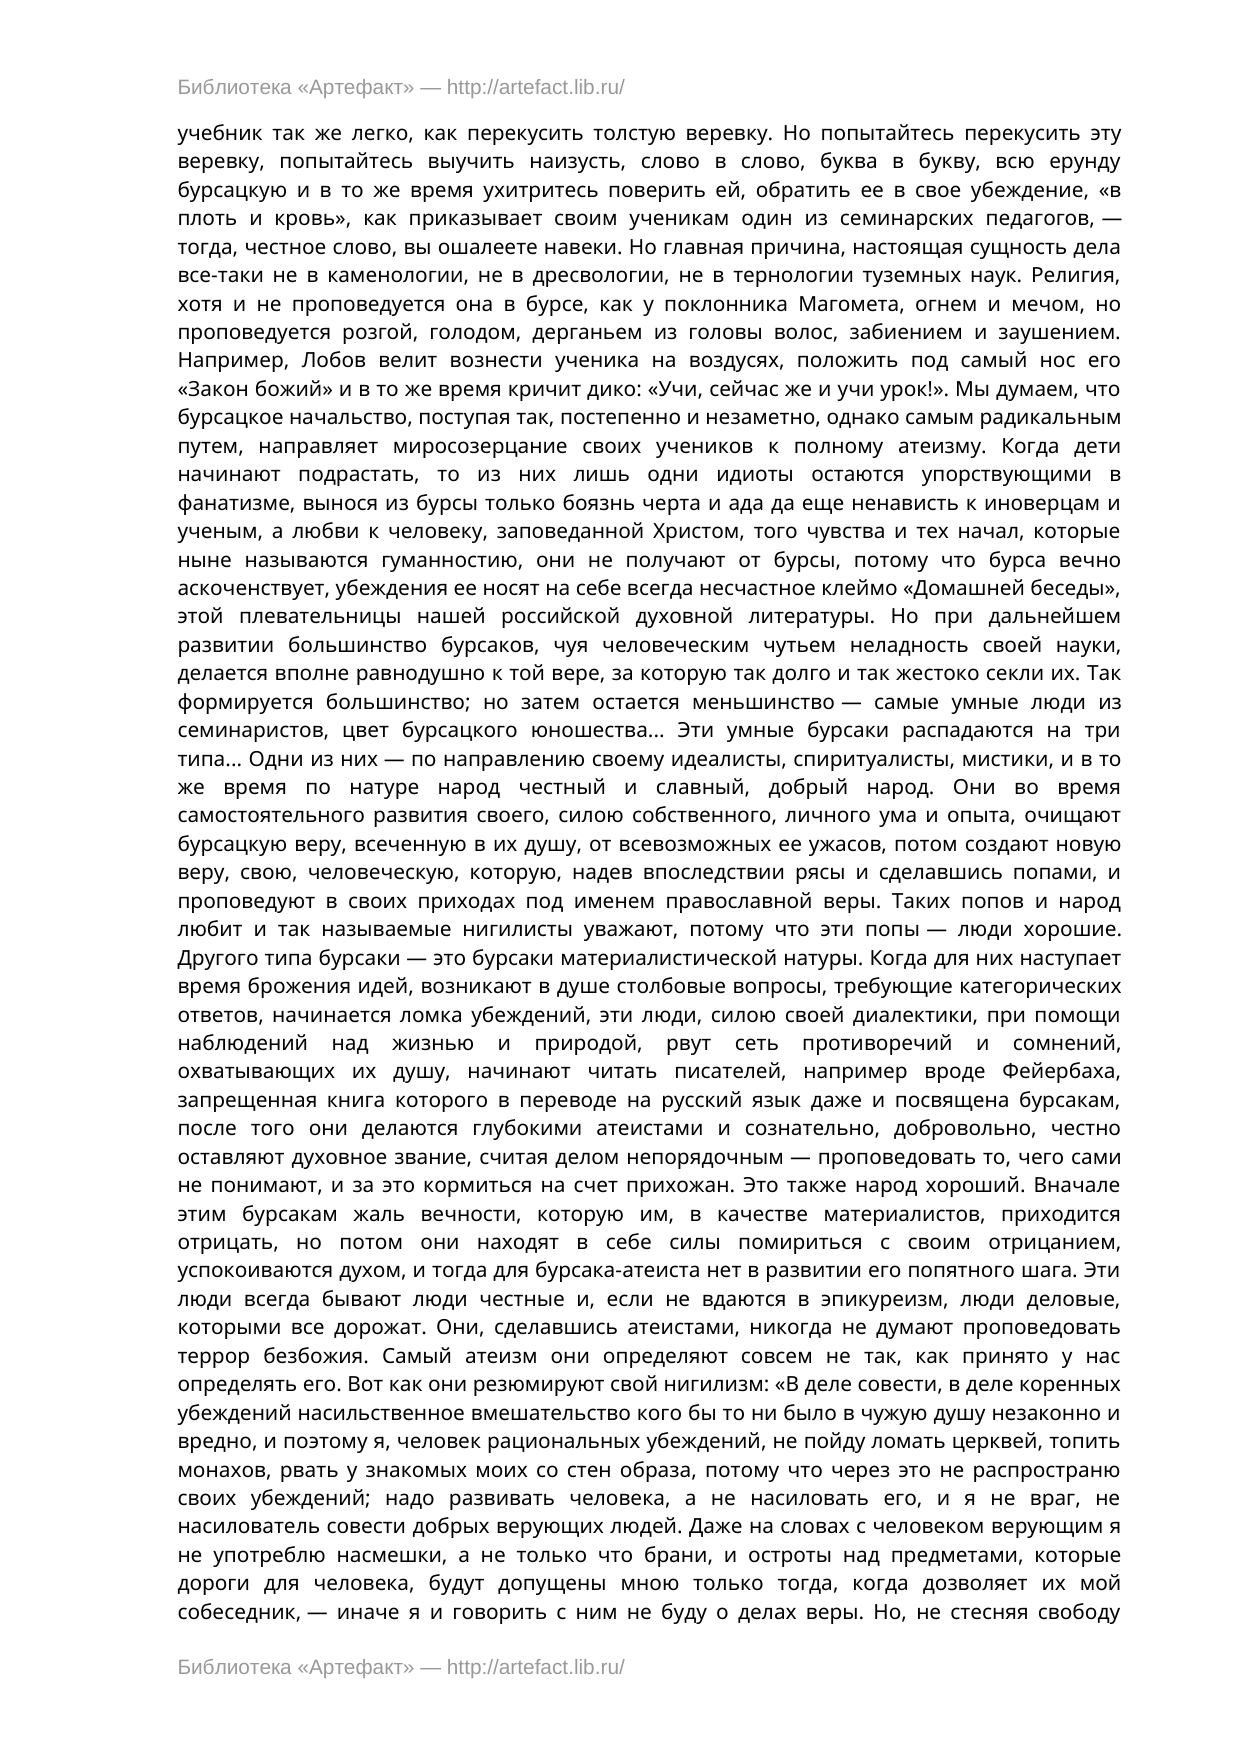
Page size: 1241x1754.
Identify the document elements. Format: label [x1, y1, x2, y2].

text [177, 118, 1122, 1625]
